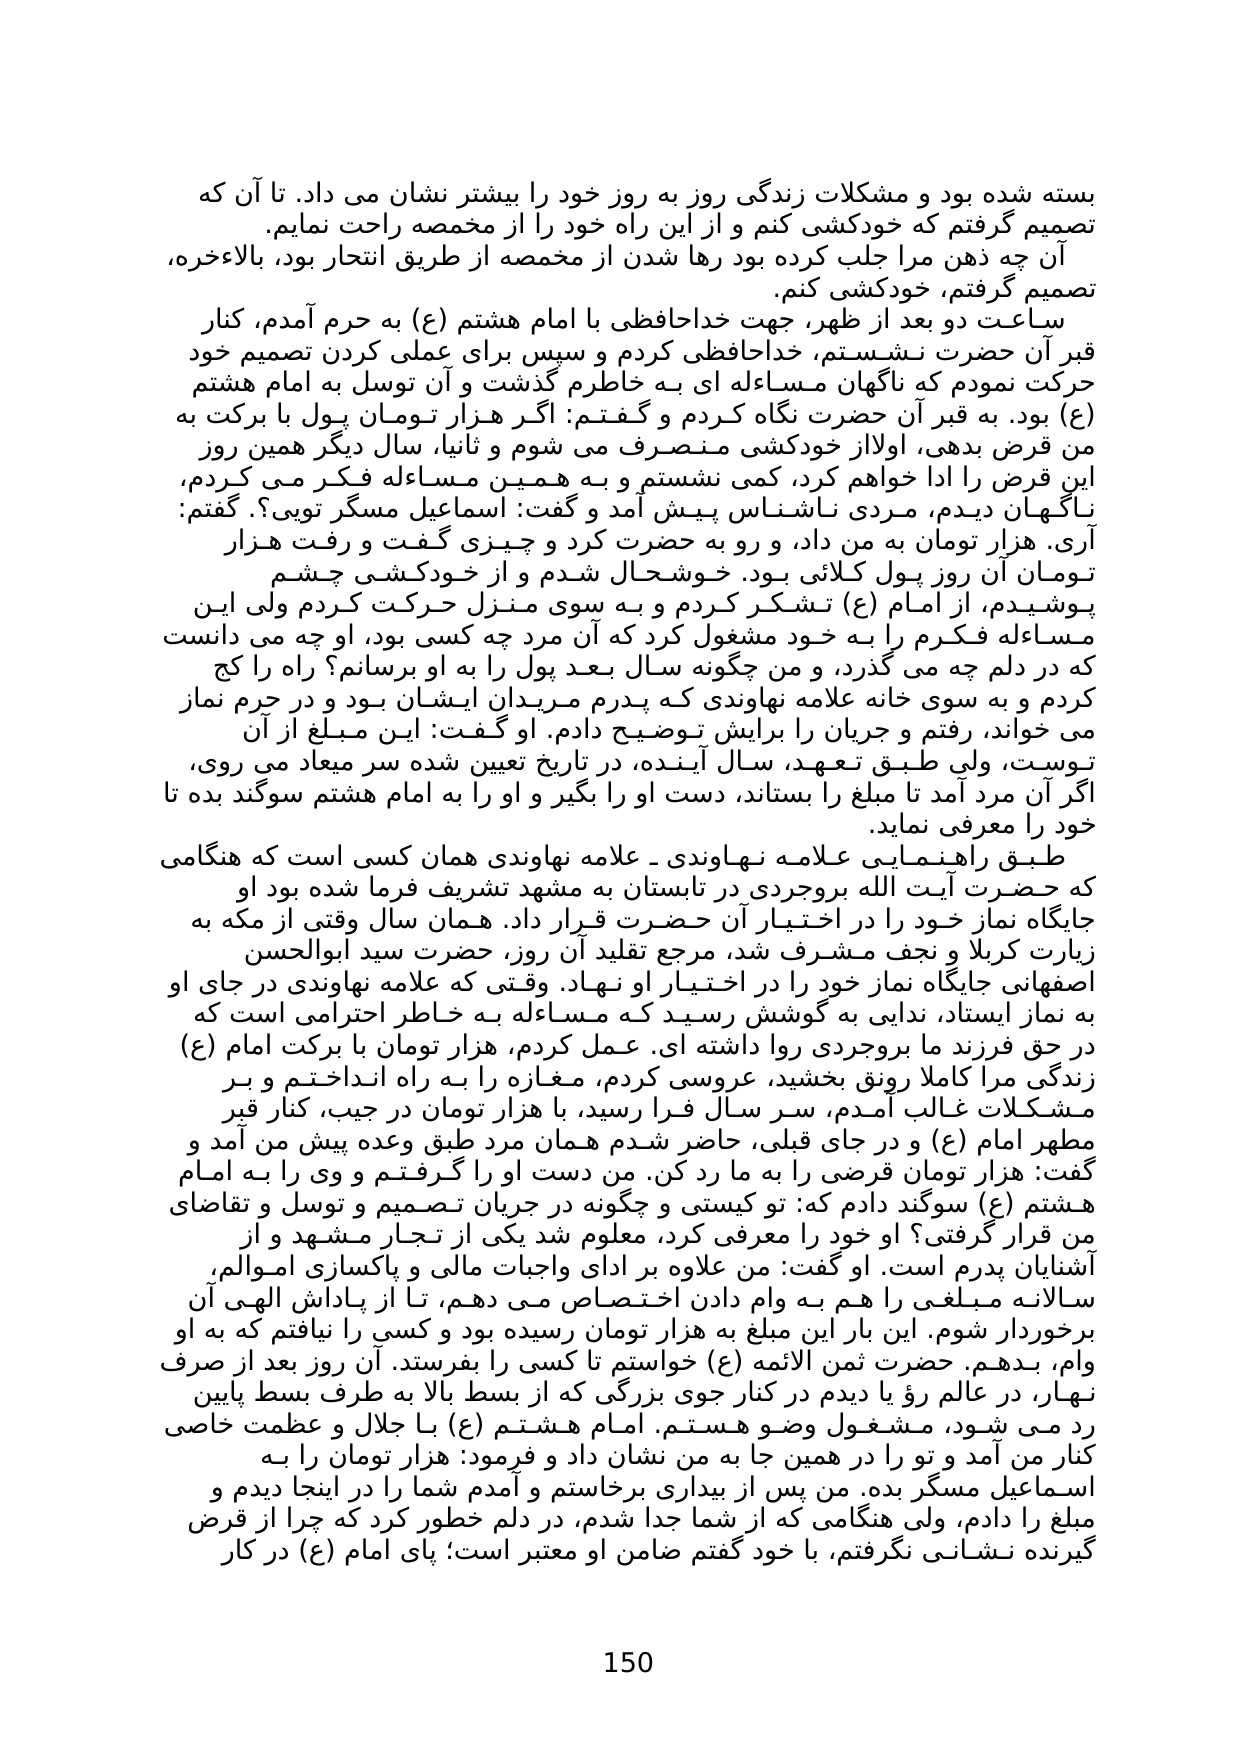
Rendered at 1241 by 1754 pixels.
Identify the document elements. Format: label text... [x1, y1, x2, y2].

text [159, 177, 1097, 240]
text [159, 840, 1097, 1566]
text سـاعـت دو بعد از ظهر، جهت خداحافظى با امام هشتم (ع) به حرم آمدم، كنار قبر آن حضرت نـشـسـتم، خداحافظى كردم و سپس براى عملى كردن تصميم خود حركت نمودم كه ناگهان مـسـاءله اى بـه خاطرم گذشت و آن توسل به امام هشتم (ع) بود. به قبر آن حضرت نگاه كـردم و گـفـتـم: اگـر هـزار تـومـان پـول با بركت به من قرض بدهى، اولااز خودكشى مـنـصـرف مى شوم و ثانيا، سال ديگر همين روز اين قرض را ادا خواهم كرد، كمى نشستم و بـه هـمـيـن مـسـاءله فـكـر مـى كـردم، نـاگـهـان ديـدم، مـردى نـاشـنـاس پـيـش آمد و گفت: اسماعيل مسگر تويى؟. گفتم: آرى. هزار تومان به من داد، و رو به حضرت كرد و چـيـزى گـفـت و رفـت هـزار تـومـان آن روز پـول كـلائى بـود. خـوشـحـال شـدم و از خـودكـشـى چـشـم پـوشـيـدم، از امـام (ع) تـشـكـر كـردم و بـه سوى مـنـزل حـركـت كـردم ولى ايـن مـسـاءله فـكـرم را بـه خـود مشغول كرد كه آن مرد چه كسى بود، او چه مى دانست كه در دلم چه مى گذرد، و من چگونه سـال بـعـد پول را به او برسانم؟ راه را كج كردم و به سوى خانه علامه نهاوندى كـه پـدرم مـريـدان ايـشـان بـود و در حرم نماز مى خواند، رفتم و جريان را برايش تـوضـيـح دادم. او گـفـت: ايـن مـبـلغ از آن تـوسـت، ولى طـبـق تـعـهـد، سـال آيـنـده، در تاريخ تعيين شده سر ميعاد مى روى، اگر آن مرد آمد تا مبلغ را بستاند، دست او را بگير و او را به امام هشتم سوگند بده تا خود را معرفى نمايد. [159, 303, 1097, 840]
text آن چه ذهن مرا جلب كرده بود رها شدن از مخمصه از طريق انتحار بود، بالاءخره، تصميم گرفتم، خودكشى كنم. [159, 240, 1097, 303]
